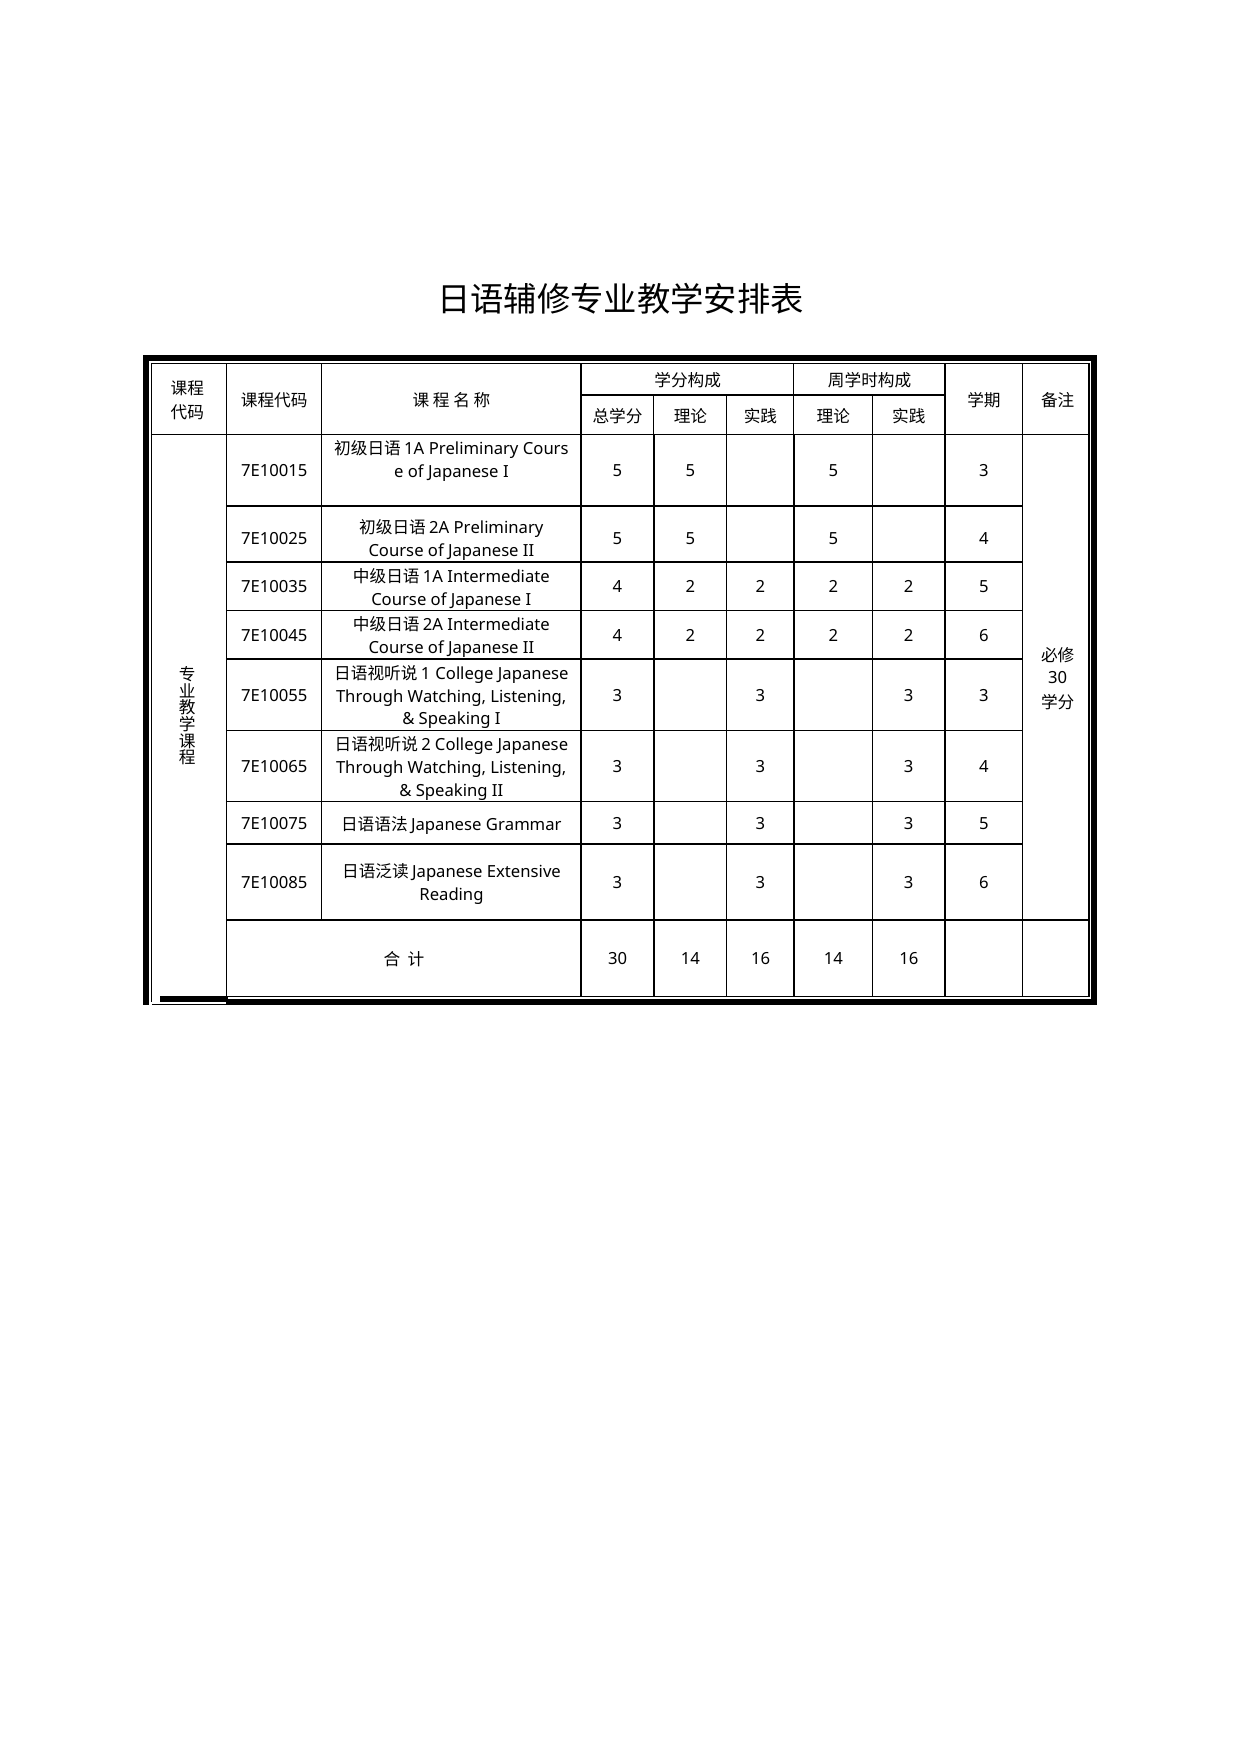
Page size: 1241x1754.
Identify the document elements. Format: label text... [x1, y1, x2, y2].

table_cell 2 [655, 611, 726, 658]
table_cell 2 [873, 563, 944, 610]
table_cell 3 [582, 660, 653, 729]
table_cell 2 [873, 611, 944, 658]
table_header 周学时构成 [794, 364, 944, 394]
table_cell 3 [873, 802, 944, 843]
table_cell 专业教学课程 [152, 435, 226, 996]
table_cell [655, 802, 726, 843]
table_cell 必修 30 学分 [1023, 435, 1088, 919]
table_cell 3 [946, 660, 1022, 729]
table_cell 中级日语2A Intermediate Course of Japanese II [322, 611, 580, 658]
table_cell [655, 660, 726, 729]
table_header 课 程 名 称 [322, 364, 580, 434]
table_cell [795, 845, 872, 919]
table_cell [1023, 921, 1088, 996]
table_cell 5 [582, 435, 653, 505]
table_cell 7E10085 [227, 845, 321, 919]
table_cell 2 [727, 563, 793, 610]
text 日语辅修专业教学安排表 [188, 264, 1053, 329]
table_cell 4 [946, 731, 1022, 801]
table_cell 初级日语1A Preliminary Course of Japanese I [322, 435, 580, 505]
table_cell 7E10055 [227, 660, 321, 729]
table_cell 日语语法Japanese Grammar [322, 802, 580, 843]
table_cell 日语视听说1 College Japanese Through Watching, Listening, & Speaking I [322, 660, 580, 729]
table_cell 16 [873, 921, 944, 996]
table_cell [655, 845, 726, 919]
table_cell 4 [946, 507, 1022, 561]
table_cell 2 [727, 611, 793, 658]
table_cell 6 [946, 845, 1022, 919]
table_cell [795, 802, 872, 843]
table_cell 3 [582, 731, 653, 801]
table_cell 7E10065 [227, 731, 321, 801]
table_cell 中级日语1A Intermediate Course of Japanese I [322, 563, 580, 610]
table_cell [795, 660, 872, 729]
table_cell 5 [655, 507, 726, 561]
table_cell 5 [946, 563, 1022, 610]
table_cell 3 [946, 435, 1022, 505]
table_cell 初级日语2A Preliminary Course of Japanese II [322, 507, 580, 561]
table_header 学分构成 [582, 364, 793, 394]
table_cell 14 [795, 921, 872, 996]
table_cell 日语泛读Japanese Extensive Reading [322, 845, 580, 919]
table_cell 4 [582, 563, 653, 610]
table_cell 14 [655, 921, 726, 996]
table_header 备注 [1023, 364, 1088, 434]
table_cell 合 计 [227, 921, 580, 996]
table_cell 理论 [654, 396, 726, 434]
table_cell [873, 507, 944, 561]
table_cell 3 [582, 845, 653, 919]
table_cell 5 [946, 802, 1022, 843]
table_cell 6 [946, 611, 1022, 658]
table_cell 4 [582, 611, 653, 658]
table_cell [946, 921, 1022, 996]
table_cell 3 [727, 660, 793, 729]
table_cell 5 [795, 435, 872, 505]
table_cell 2 [795, 611, 872, 658]
table_cell 3 [582, 802, 653, 843]
table_cell 7E10015 [227, 435, 321, 505]
table_cell 7E10075 [227, 802, 321, 843]
table_cell 7E10025 [227, 507, 321, 561]
table_cell 7E10045 [227, 611, 321, 658]
table_cell 5 [582, 507, 653, 561]
table_cell 3 [727, 845, 793, 919]
table_cell [727, 435, 793, 505]
table_cell 3 [873, 660, 944, 729]
table_cell 3 [873, 845, 944, 919]
table_header 学期 [946, 364, 1022, 434]
table_cell 日语视听说2 College Japanese Through Watching, Listening, & Speaking II [322, 731, 580, 801]
table_cell 实践 [873, 396, 944, 434]
table_cell 3 [727, 802, 793, 843]
table_header 课程代码 [227, 364, 321, 434]
table_cell 2 [655, 563, 726, 610]
table_cell 7E10035 [227, 563, 321, 610]
table_cell 16 [727, 921, 793, 996]
table_cell 理论 [794, 396, 872, 434]
table_cell 总学分 [582, 396, 653, 434]
table_cell [795, 731, 872, 801]
table_cell 2 [795, 563, 872, 610]
table_cell 5 [795, 507, 872, 561]
table_header 课程 代码 [152, 364, 226, 434]
table_cell [655, 731, 726, 801]
table_cell 3 [873, 731, 944, 801]
table_cell [727, 507, 793, 561]
table_cell 5 [655, 435, 726, 505]
table_cell 3 [727, 731, 793, 801]
table_cell [873, 435, 944, 505]
table_cell 30 [582, 921, 653, 996]
table_cell 实践 [727, 396, 793, 434]
